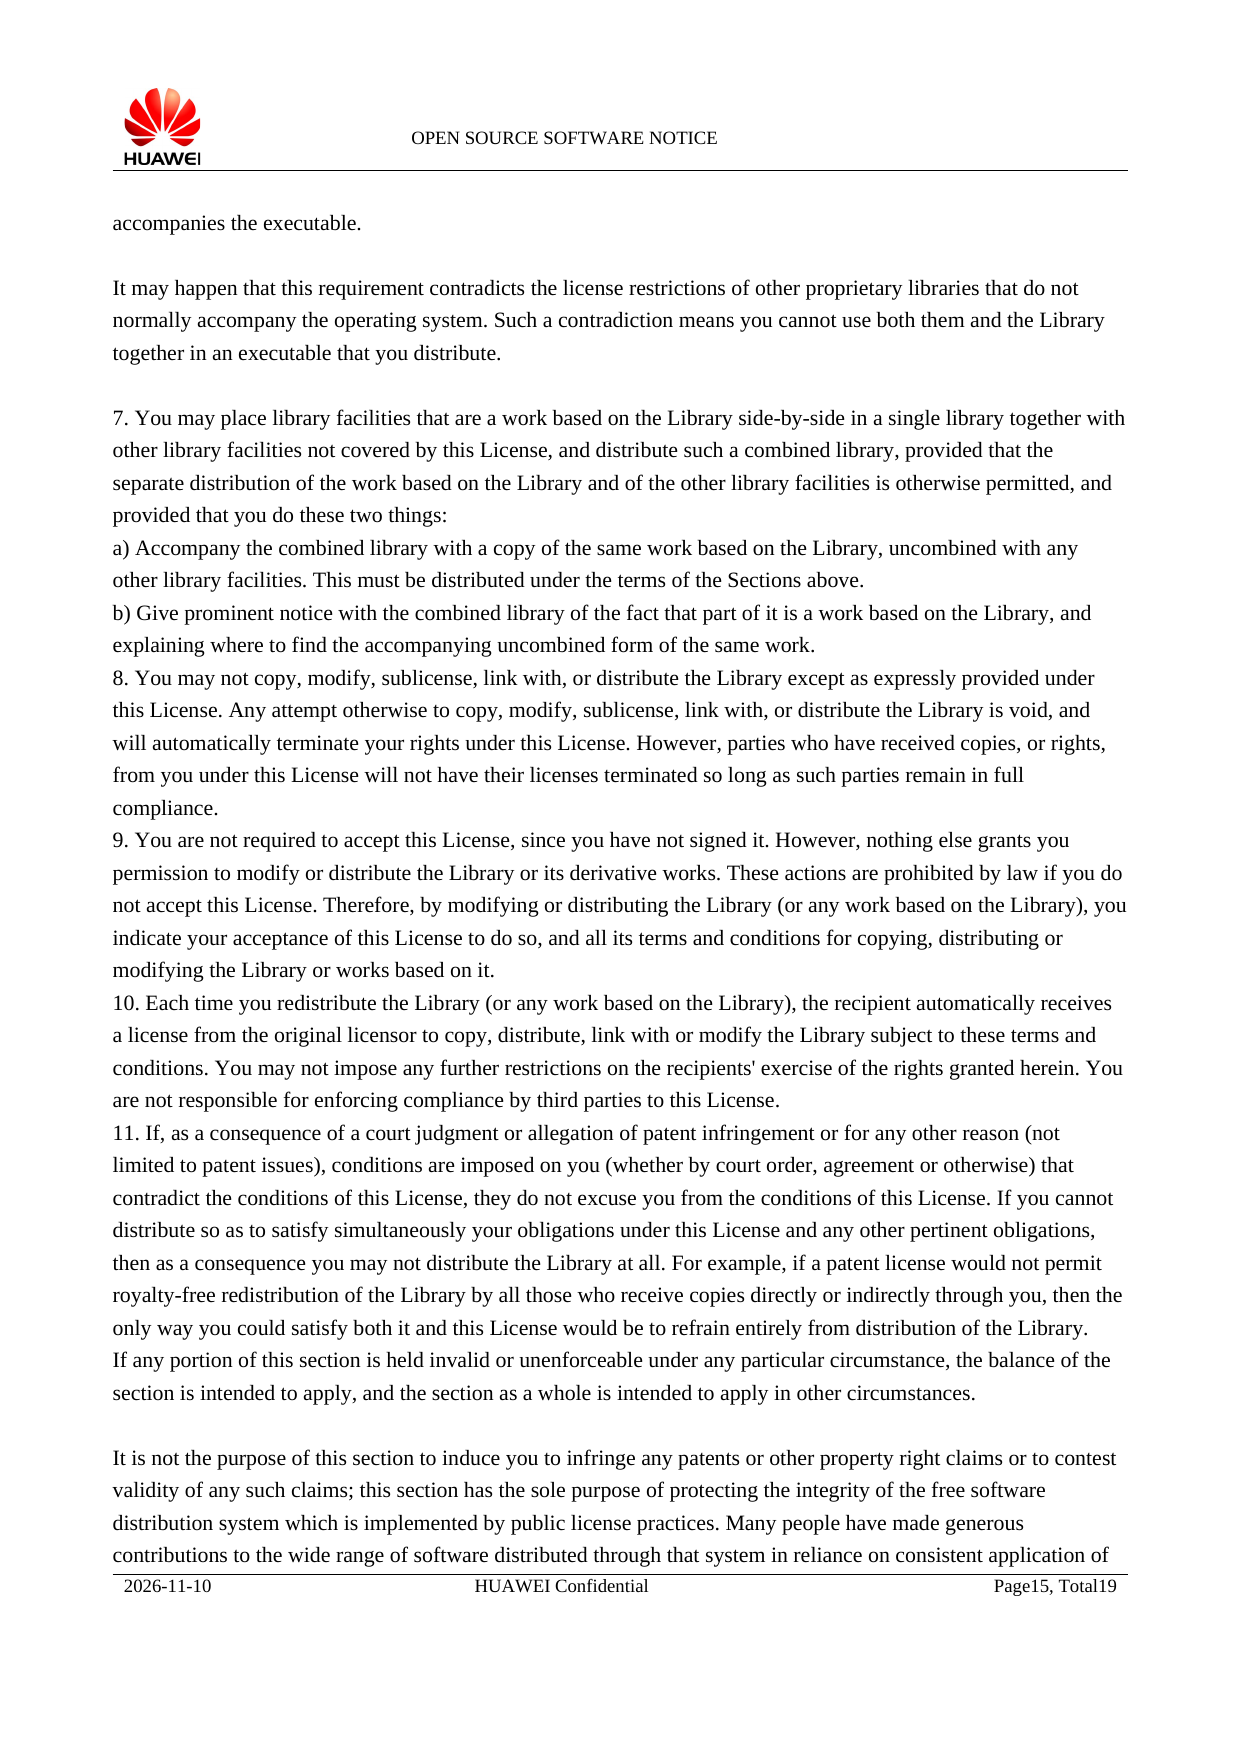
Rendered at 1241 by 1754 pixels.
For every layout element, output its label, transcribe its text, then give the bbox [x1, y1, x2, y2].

picture [124, 88, 201, 165]
